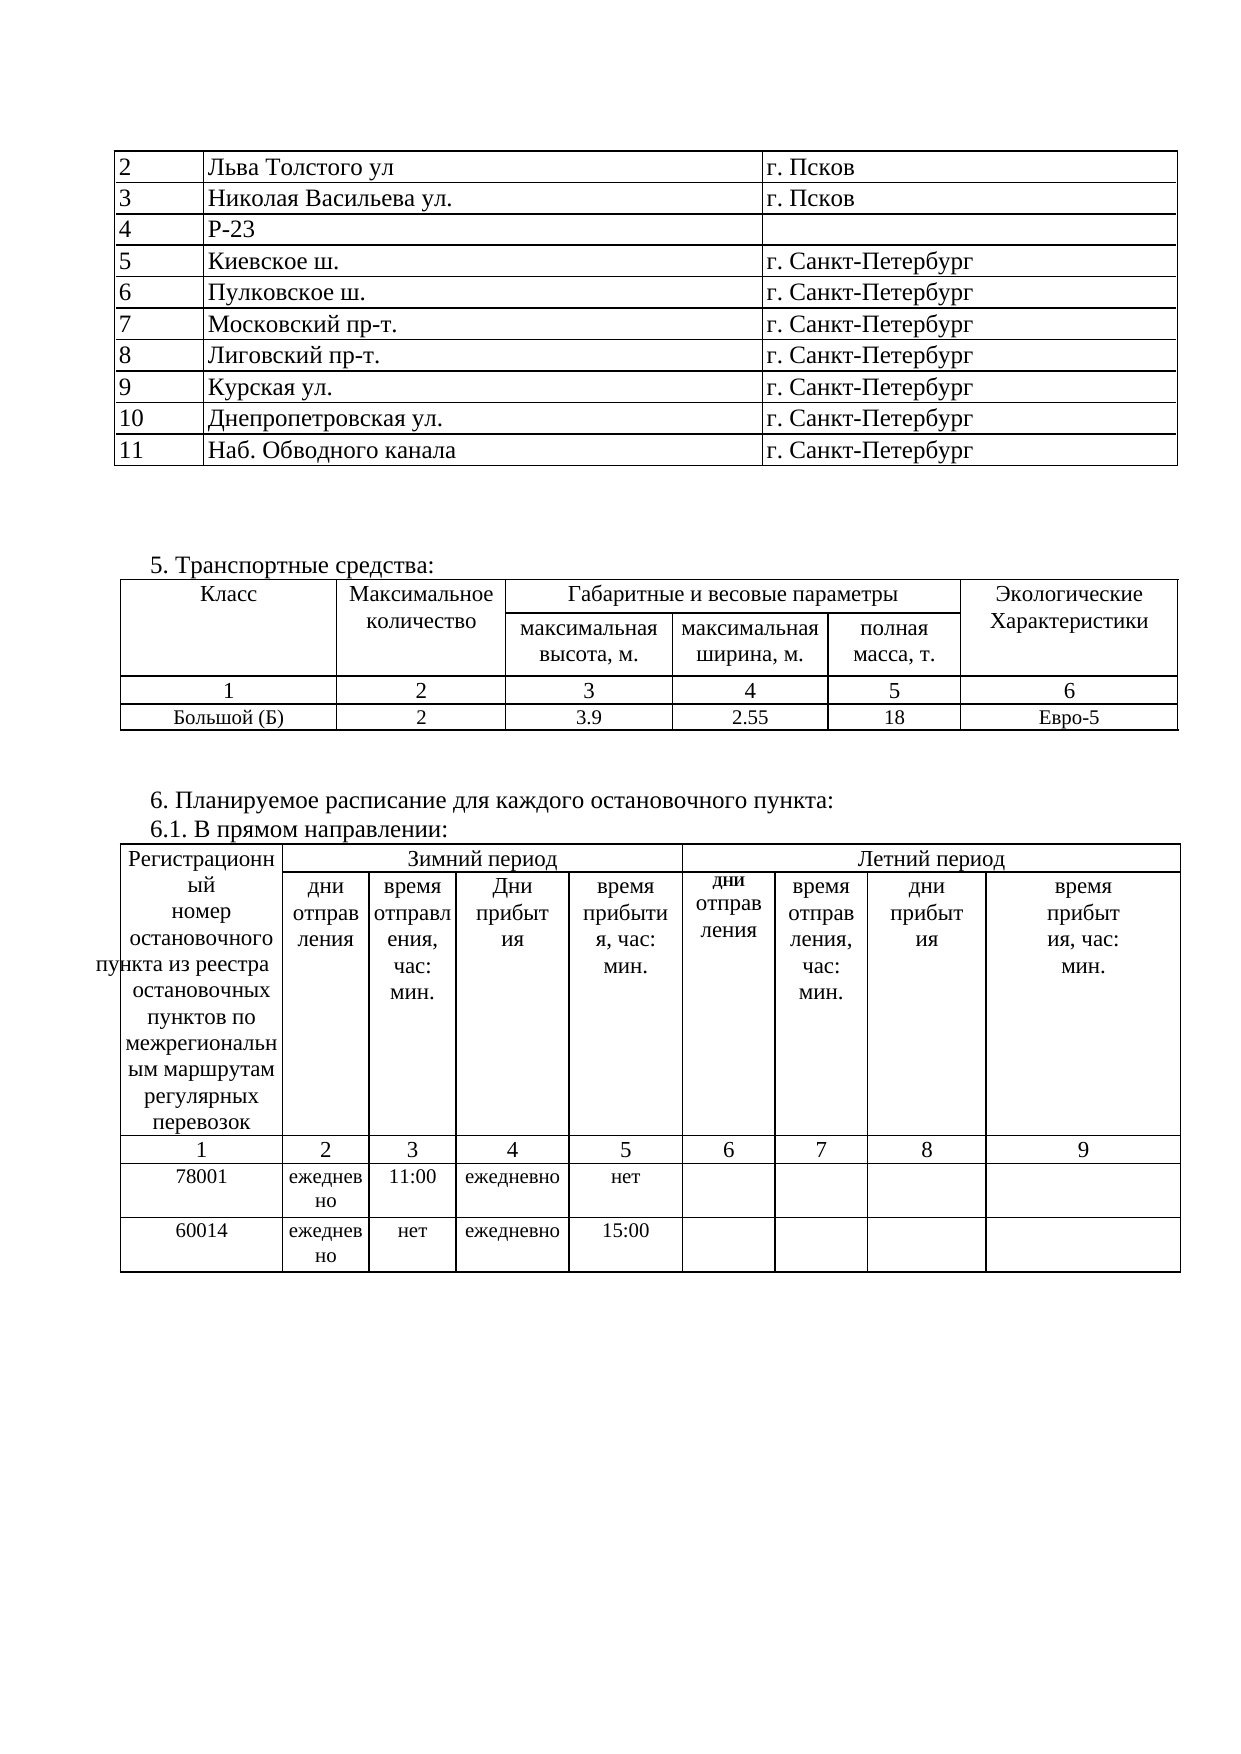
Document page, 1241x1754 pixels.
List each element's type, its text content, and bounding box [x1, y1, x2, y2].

table_header Летний период [683, 845, 1180, 871]
table_header Регистрационный номер остановочного пункта из реестра остановочных пунктов по межрегиональным маршрутам регулярных перевозок [121, 845, 282, 1134]
table_cell 15:00 [570, 1218, 682, 1271]
table_cell г. Санкт-Петербург [763, 276, 1177, 307]
table_cell нет [370, 1218, 455, 1271]
table_cell 3.9 [506, 705, 672, 729]
table_cell 6 [683, 1136, 774, 1162]
table_cell 7 [115, 308, 203, 339]
table_cell 7 [776, 1136, 867, 1162]
table_header Максимальное количество [337, 580, 505, 675]
table_cell г. Санкт-Петербург [763, 244, 1177, 276]
table_cell Московский пр-т. [204, 309, 762, 339]
table_cell Николая Васильева ул. [204, 183, 762, 213]
table_cell 3 [370, 1136, 455, 1162]
table_cell г. Псков [763, 181, 1177, 213]
table_cell Курская ул. [204, 372, 762, 402]
table_cell г. Санкт-Петербург [763, 339, 1177, 370]
text 6. Планируемое расписание для каждого остановочного пункта: [150, 786, 1090, 814]
table_cell 11:00 [370, 1164, 455, 1217]
table_cell Наб. Обводного канала [204, 435, 762, 464]
table_cell Большой (Б) [121, 705, 336, 729]
table_cell [868, 1164, 985, 1217]
table_cell время прибыт ия, час: мин. [987, 873, 1180, 1134]
table_cell 11 [115, 434, 203, 464]
table_cell Льва Толстого ул [204, 152, 762, 181]
table_cell 3 [506, 677, 672, 703]
table_cell 3 [115, 183, 203, 213]
table_cell г. Санкт-Петербург [763, 307, 1177, 339]
table_cell 9 [987, 1136, 1180, 1162]
text 5. Транспортные средства: [150, 550, 1090, 579]
table_cell Киевское ш. [204, 246, 762, 276]
table_cell г. Санкт-Петербург [763, 370, 1177, 402]
table_cell [987, 1164, 1180, 1217]
table_cell 8 [868, 1136, 985, 1162]
table_cell 10 [115, 403, 203, 433]
table_cell 4 [673, 677, 827, 703]
table_cell время прибыти я, час: мин. [570, 873, 682, 1134]
table_cell 5 [829, 677, 960, 703]
table_cell максимальная ширина, м. [673, 614, 827, 675]
table_cell нет [570, 1164, 682, 1217]
table_cell 1 [121, 1136, 282, 1162]
table_cell 18 [829, 705, 960, 729]
table_cell 2 [337, 677, 505, 703]
table_cell 4 [115, 214, 203, 244]
table_cell Пулковское ш. [204, 277, 762, 307]
table_cell [868, 1218, 985, 1271]
table_cell [683, 1164, 774, 1217]
table_cell 5 [570, 1136, 682, 1162]
table_cell ежедневно [457, 1164, 568, 1217]
table_cell г. Санкт-Петербург [763, 433, 1177, 464]
table_cell полная масса, т. [829, 614, 960, 675]
table_header Габаритные и весовые параметры [506, 580, 960, 612]
table_cell ежедневно [283, 1164, 368, 1217]
table_cell 9 [115, 371, 203, 402]
table_cell 5 [115, 245, 203, 276]
table_cell Дни прибыт ия [457, 873, 568, 1134]
table_cell время отправл ения, час: мин. [370, 873, 455, 1134]
table_cell [987, 1218, 1180, 1271]
table_cell 1 [121, 677, 336, 703]
table_cell дни отправ ления [283, 873, 368, 1134]
table_cell Р-23 [204, 215, 762, 244]
table_cell 4 [457, 1136, 568, 1162]
table_cell [763, 213, 1177, 244]
table_cell Лиговский пр-т. [204, 340, 762, 370]
table_cell ДНИ отправ ления [683, 873, 774, 1134]
text 6.1. В прямом направлении: [150, 814, 1090, 843]
table_cell г. Санкт-Петербург [763, 402, 1177, 433]
table_cell 2 [283, 1136, 368, 1162]
table_cell дни прибыт ия [868, 873, 985, 1134]
table_cell ежедневно [283, 1218, 368, 1271]
table_cell [776, 1164, 867, 1217]
table_cell [683, 1218, 774, 1271]
table_header Зимний период [283, 845, 682, 871]
table_header Класс [121, 580, 336, 675]
table_cell г. Псков [763, 152, 1177, 181]
table_cell максимальная высота, м. [506, 614, 672, 675]
table_cell Днепропетровская ул. [204, 403, 762, 433]
table_header Экологические Характеристики [961, 580, 1177, 675]
table_cell 6 [115, 277, 203, 307]
table_cell ежедневно [457, 1218, 568, 1271]
table_cell 2 [115, 152, 203, 181]
table_cell 6 [961, 677, 1177, 703]
table_cell 8 [115, 340, 203, 370]
table_cell [776, 1218, 867, 1271]
table_cell 60014 [121, 1218, 282, 1271]
table_cell 2 [337, 705, 505, 729]
table_cell время отправ ления, час: мин. [776, 873, 867, 1134]
table_cell 2.55 [673, 705, 827, 729]
table_cell Евро-5 [961, 705, 1177, 729]
table_cell 78001 [121, 1164, 282, 1217]
